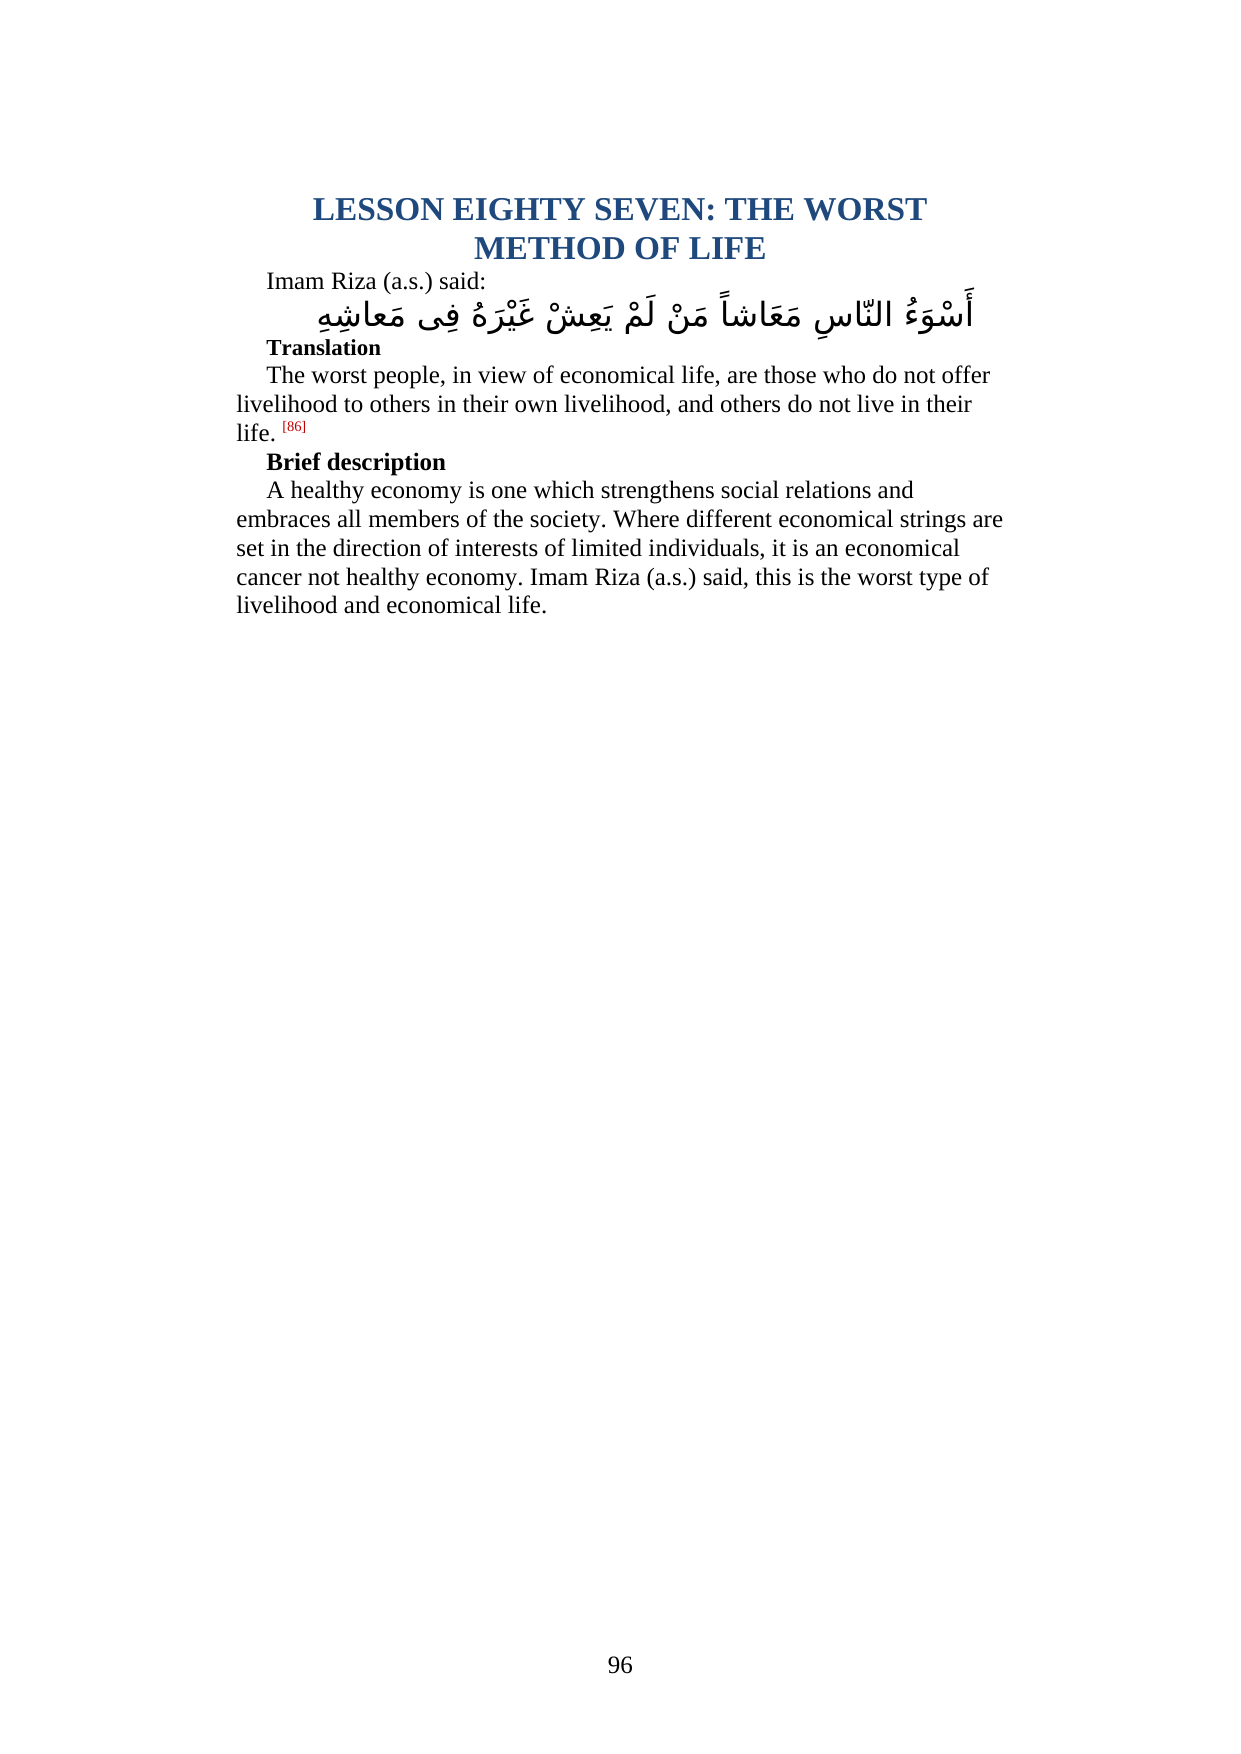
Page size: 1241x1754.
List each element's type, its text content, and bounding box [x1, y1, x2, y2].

text أَسْوَءُ النّاسِ مَعَاشاً مَنْ لَمْ يَعِشْ غَيْرَهُ فِى مَعاشِهِ [236, 295, 1004, 334]
text A healthy economy is one which strengthens social relations and embraces all members of the society. Where different economical strings are set in the direction of interests of limited individuals, it is an economical cancer not healthy economy. Imam Riza (a.s.) said, this is the worst type of livelihood and economical life. [236, 475, 1004, 619]
text Imam Riza (a.s.) said: [236, 266, 1004, 295]
text The worst people, in view of economical life, are those who do not offer livelihood to others in their own livelihood, and others do not live in their life. [86] [236, 360, 1004, 447]
text Translation [236, 334, 1004, 360]
subtitle LESSON EIGHTY SEVEN: THE WORST METHOD OF LIFE [236, 190, 1004, 266]
text Brief description [236, 447, 1004, 475]
